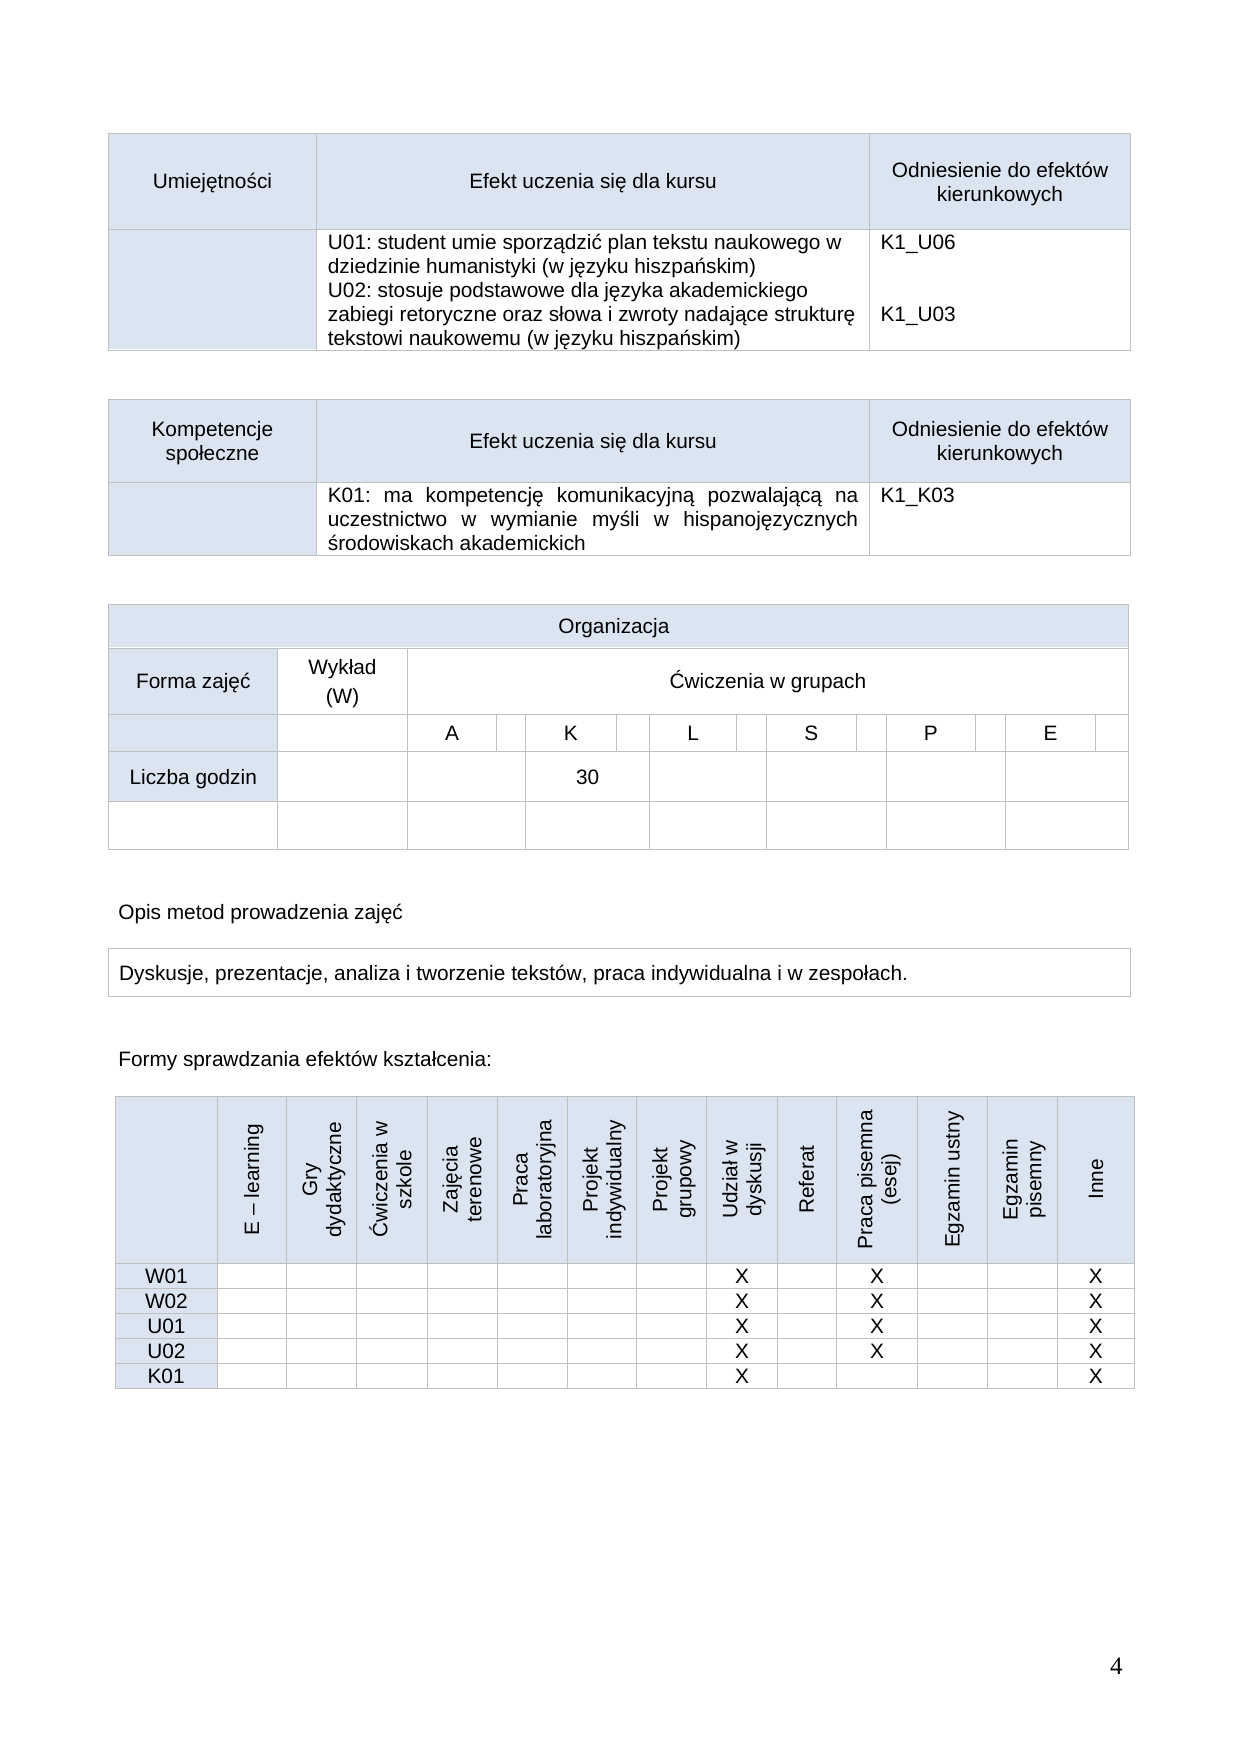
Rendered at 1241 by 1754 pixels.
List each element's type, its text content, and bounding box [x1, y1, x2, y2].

table_cell [568, 1289, 636, 1313]
table_cell U01 [116, 1314, 217, 1338]
table_cell [287, 1314, 356, 1338]
table_cell Ćwiczenia w grupach [408, 649, 1128, 714]
table_cell [498, 1314, 567, 1338]
table_header Efekt uczenia się dla kursu [317, 400, 869, 482]
table_cell [357, 1264, 427, 1288]
table_cell [357, 1314, 427, 1338]
table_cell [428, 1289, 497, 1313]
table_cell Wykład (W) [278, 649, 407, 714]
table_cell [357, 1364, 427, 1388]
table_cell 30 [526, 752, 649, 801]
table_cell [287, 1264, 356, 1288]
table_cell [498, 1339, 567, 1363]
table_header Referat [778, 1097, 836, 1263]
table_cell [278, 802, 407, 849]
table_cell [428, 1314, 497, 1338]
text Formy sprawdzania efektów kształcenia: [118, 1047, 1122, 1071]
table_cell [278, 752, 407, 801]
table_cell X [1058, 1364, 1134, 1388]
table_cell X [1058, 1339, 1134, 1363]
table_cell K [526, 715, 616, 751]
table_cell [650, 802, 766, 849]
table_cell Liczba godzin [109, 752, 277, 801]
table_cell [918, 1289, 987, 1313]
table_cell [428, 1339, 497, 1363]
table_cell S [767, 715, 856, 751]
table_cell [988, 1264, 1057, 1288]
table_header Odniesienie do efektów kierunkowych [870, 400, 1130, 482]
table_cell X [837, 1264, 917, 1288]
table_cell [617, 715, 649, 751]
table_cell [767, 802, 886, 849]
table_cell [857, 715, 886, 751]
table_header Projekt grupowy [637, 1097, 706, 1263]
table_header Gry dydaktyczne [287, 1097, 356, 1263]
table_cell [357, 1339, 427, 1363]
table_cell X [707, 1264, 777, 1288]
table_header Udział w dyskusji [707, 1097, 777, 1263]
table_cell [526, 802, 649, 849]
table_cell U02 [116, 1339, 217, 1363]
table_cell [976, 715, 1005, 751]
table_cell [408, 752, 525, 801]
table_header Projekt indywidualny [568, 1097, 636, 1263]
table_cell [109, 715, 277, 751]
table_cell [568, 1364, 636, 1388]
table_cell [408, 802, 525, 849]
table_cell [988, 1314, 1057, 1338]
table_cell [287, 1364, 356, 1388]
table_cell [1006, 802, 1128, 849]
table_cell [218, 1314, 286, 1338]
table_cell X [837, 1314, 917, 1338]
table_cell [778, 1289, 836, 1313]
table_cell [737, 715, 766, 751]
table_cell Forma zajęć [109, 649, 277, 714]
table_cell [287, 1339, 356, 1363]
table_header Kompetencje społeczne [109, 400, 316, 482]
table_cell X [1058, 1289, 1134, 1313]
table_cell [778, 1364, 836, 1388]
table_header Praca pisemna (esej) [837, 1097, 917, 1263]
table_header Odniesienie do efektów kierunkowych [870, 134, 1130, 229]
table_cell L [650, 715, 736, 751]
table_cell K1_K03 [870, 483, 1130, 555]
table_cell [218, 1264, 286, 1288]
table_cell [428, 1264, 497, 1288]
table_header Efekt uczenia się dla kursu [317, 134, 869, 229]
table_header Organizacja [109, 605, 1128, 647]
table_cell [497, 715, 525, 751]
table_cell [918, 1264, 987, 1288]
table_cell W01 [116, 1264, 217, 1288]
table_cell [837, 1364, 917, 1388]
table_cell A [408, 715, 496, 751]
table_cell K1_U06 K1_U03 [870, 230, 1130, 349]
table_cell [1096, 715, 1128, 751]
table_cell [887, 802, 1005, 849]
table_cell [428, 1364, 497, 1388]
table_cell [887, 752, 1005, 801]
table_cell [278, 715, 407, 751]
table_cell [218, 1339, 286, 1363]
table_cell [767, 752, 886, 801]
table_header Dyskusje, prezentacje, analiza i tworzenie tekstów, praca indywidualna i w zespołach. [109, 949, 1130, 996]
table_cell X [837, 1289, 917, 1313]
table_cell X [1058, 1264, 1134, 1288]
table_header E – learning [218, 1097, 286, 1263]
table_cell [109, 802, 277, 849]
table_cell [988, 1289, 1057, 1313]
table_cell [109, 230, 316, 349]
table_cell [357, 1289, 427, 1313]
table_cell [637, 1264, 706, 1288]
table_cell [1006, 752, 1128, 801]
table_cell [918, 1314, 987, 1338]
table_cell [988, 1364, 1057, 1388]
table_header Umiejętności [109, 134, 316, 229]
table_cell [218, 1289, 286, 1313]
table_cell X [707, 1339, 777, 1363]
table_cell X [707, 1364, 777, 1388]
table_cell [109, 483, 316, 555]
table_cell [568, 1264, 636, 1288]
table_cell [988, 1339, 1057, 1363]
table_header Ćwiczenia w szkole [357, 1097, 427, 1263]
table_cell K01: ma kompetencję komunikacyjną pozwalającą na uczestnictwo w wymianie myśli w hispanojęzycznych środowiskach akademickich [317, 483, 869, 555]
table_cell P [887, 715, 975, 751]
table_cell [287, 1289, 356, 1313]
table_cell X [707, 1289, 777, 1313]
text Opis metod prowadzenia zajęć [118, 899, 1122, 923]
table_cell W02 [116, 1289, 217, 1313]
table_cell [637, 1339, 706, 1363]
table_cell [218, 1364, 286, 1388]
table_cell [637, 1314, 706, 1338]
table_cell [498, 1289, 567, 1313]
table_header Inne [1058, 1097, 1134, 1263]
table_cell X [1058, 1314, 1134, 1338]
table_cell E [1006, 715, 1095, 751]
table_cell [637, 1289, 706, 1313]
table_cell [918, 1339, 987, 1363]
table_header Egzamin ustny [918, 1097, 987, 1263]
table_header Zajęcia terenowe [428, 1097, 497, 1263]
table_cell [918, 1364, 987, 1388]
table_cell X [837, 1339, 917, 1363]
table_cell [568, 1314, 636, 1338]
table_cell [498, 1264, 567, 1288]
table_cell [778, 1314, 836, 1338]
table_cell [568, 1339, 636, 1363]
table_cell K01 [116, 1364, 217, 1388]
table_cell [778, 1264, 836, 1288]
table_cell [637, 1364, 706, 1388]
table_cell [498, 1364, 567, 1388]
table_cell X [707, 1314, 777, 1338]
table_header [116, 1097, 217, 1263]
table_cell [650, 752, 766, 801]
table_cell U01: student umie sporządzić plan tekstu naukowego w dziedzinie humanistyki (w języku hiszpańskim) U02: stosuje podstawowe dla języka akademickiego zabiegi retoryczne oraz słowa i zwroty nadające strukturę tekstowi naukowemu (w języku hiszpańskim) [317, 230, 869, 349]
table_cell [778, 1339, 836, 1363]
table_header Egzamin pisemny [988, 1097, 1057, 1263]
table_header Praca laboratoryjna [498, 1097, 567, 1263]
